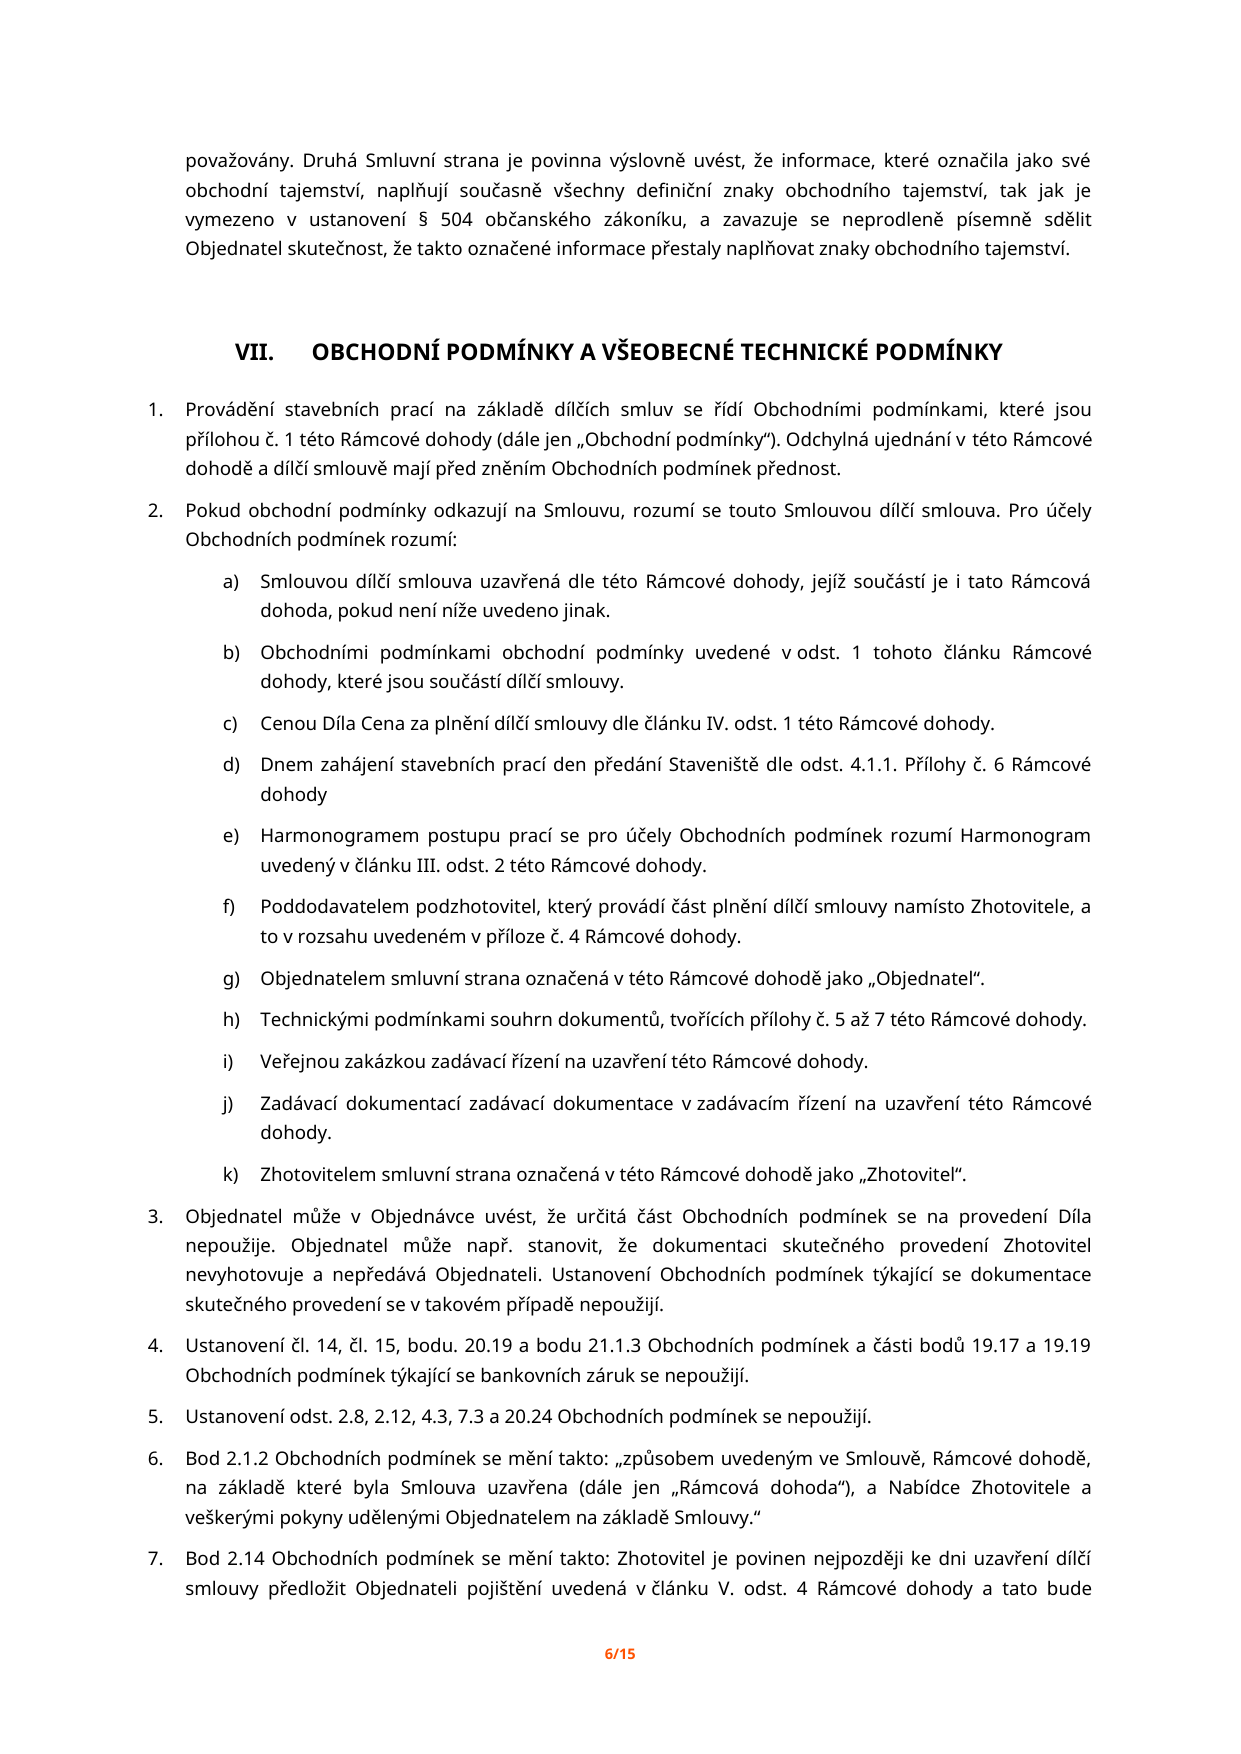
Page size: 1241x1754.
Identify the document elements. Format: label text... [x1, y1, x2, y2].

list Zhotovitelem smluvní strana označená v této Rámcové dohodě jako „Zhotovitel“. [223, 1161, 1093, 1187]
list Ustanovení čl. 14, čl. 15, bodu. 20.19 a bodu 21.1.3 Obchodních podmínek a části bodů 19.17 a 19.19 Obchodních podmínek týkající se bankovních záruk se nepoužijí. [148, 1333, 1093, 1387]
list OBCHODNÍ PODMÍNKY A VŠEOBECNÉ TECHNICKÉ PODMÍNKY [185, 336, 1093, 367]
list Dnem zahájení stavebních prací den předání Staveniště dle odst. 4.1.1. Přílohy č. 6 Rámcové dohody [223, 752, 1093, 807]
list Objednatel může v Objednávce uvést, že určitá část Obchodních podmínek se na provedení Díla nepoužije. Objednatel může např. stanovit, že dokumentaci skutečného provedení Zhotovitel nevyhotovuje a nepředává Objednateli. Ustanovení Obchodních podmínek týkající se dokumentace skutečného provedení se v takovém případě nepoužijí. [148, 1203, 1093, 1316]
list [148, 1546, 1093, 1601]
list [148, 148, 1093, 261]
list Technickými podmínkami souhrn dokumentů, tvořících přílohy č. 5 až 7 této Rámcové dohody. [223, 1007, 1093, 1032]
list Veřejnou zakázkou zadávací řízení na uzavření této Rámcové dohody. [223, 1048, 1093, 1074]
list Pokud obchodní podmínky odkazují na Smlouvu, rozumí se touto Smlouvou dílčí smlouva. Pro účely Obchodních podmínek rozumí: [148, 497, 1093, 552]
list Harmonogramem postupu prací se pro účely Obchodních podmínek rozumí Harmonogram uvedený v článku III. odst. 2 této Rámcové dohody. [223, 823, 1093, 878]
list Zadávací dokumentací zadávací dokumentace v zadávacím řízení na uzavření této Rámcové dohody. [223, 1090, 1093, 1145]
list Poddodavatelem podzhotovitel, který provádí část plnění dílčí smlouvy namísto Zhotovitele, a to v rozsahu uvedeném v příloze č. 4 Rámcové dohody. [223, 894, 1093, 949]
list Objednatelem smluvní strana označená v této Rámcové dohodě jako „Objednatel“. [223, 965, 1093, 990]
list Bod 2.1.2 Obchodních podmínek se mění takto: „způsobem uvedeným ve Smlouvě, Rámcové dohodě, na základě které byla Smlouva uzavřena (dále jen „Rámcová dohoda“), a Nabídce Zhotovitele a veškerými pokyny udělenými Objednatelem na základě Smlouvy.“ [148, 1445, 1093, 1529]
list Cenou Díla Cena za plnění dílčí smlouvy dle článku IV. odst. 1 této Rámcové dohody. [223, 710, 1093, 736]
list Provádění stavebních prací na základě dílčích smluv se řídí Obchodními podmínkami, které jsou přílohou č. 1 této Rámcové dohody (dále jen „Obchodní podmínky“). Odchylná ujednání v této Rámcové dohodě a dílčí smlouvě mají před zněním Obchodních podmínek přednost. [148, 397, 1093, 481]
list Smlouvou dílčí smlouva uzavřená dle této Rámcové dohody, jejíž součástí je i tato Rámcová dohoda, pokud není níže uvedeno jinak. [223, 568, 1093, 623]
list Obchodními podmínkami obchodní podmínky uvedené v odst. 1 tohoto článku Rámcové dohody, které jsou součástí dílčí smlouvy. [223, 639, 1093, 694]
list Ustanovení odst. 2.8, 2.12, 4.3, 7.3 a 20.24 Obchodních podmínek se nepoužijí. [148, 1404, 1093, 1429]
